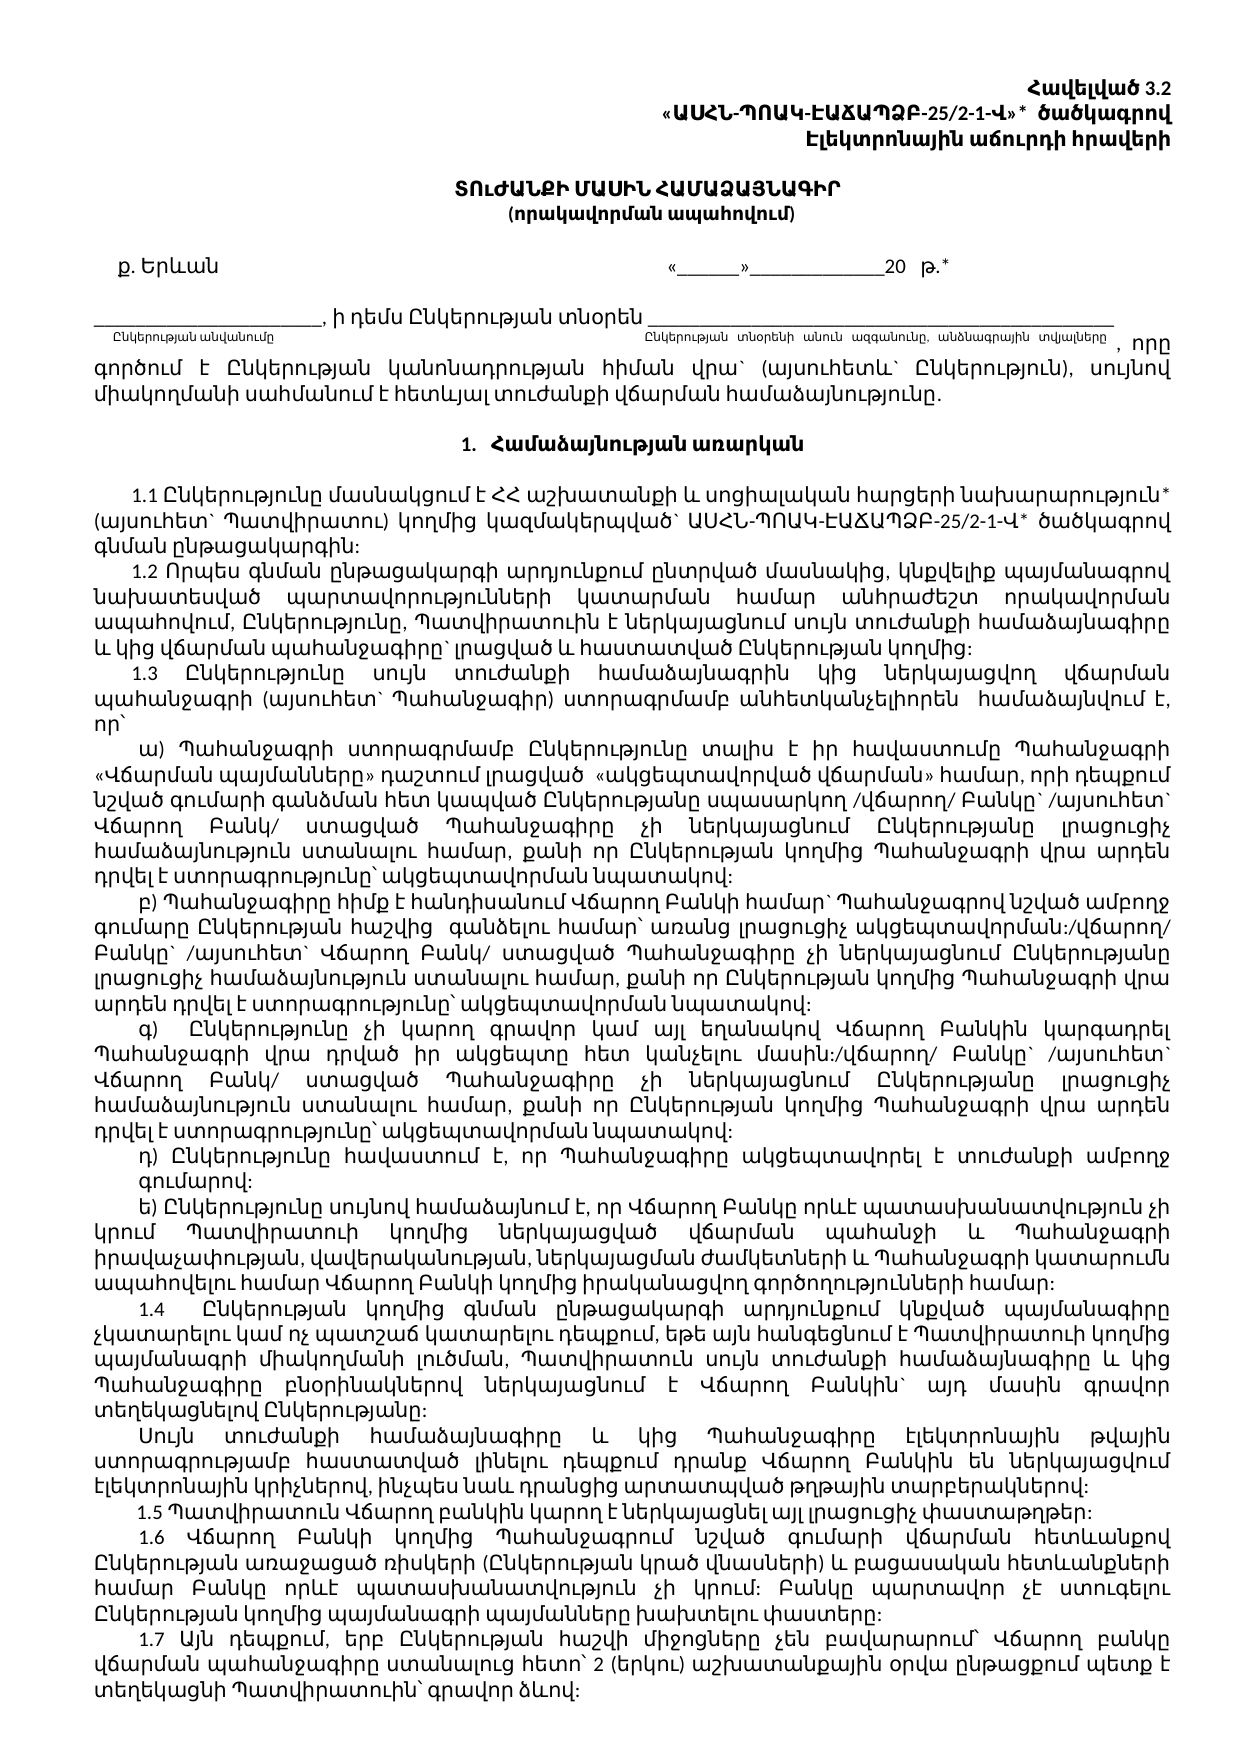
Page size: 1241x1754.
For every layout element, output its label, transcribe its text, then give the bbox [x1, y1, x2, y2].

text 1. Համաձայնության առարկան [94, 432, 1171, 457]
text 1.5 Պատվիրատուն Վճարող բանկին կարող է ներկայացնել այլ լրացուցիչ փաստաթղթեր: [94, 1499, 1171, 1524]
text Ընկերության անվանումը Ընկերության տնօրենի անուն ազգանունը, անձնագրային տվյալները , որը գործում է Ընկերության կանոնադրության հիման վրա` (այսուհետև` Ընկերություն), սույնով միակողմանի սահմանում է հետևյալ տուժանքի վճարման համաձայնությունը. [94, 330, 1171, 406]
text (որակավորման ապահովում) [94, 202, 1171, 225]
text ՏՈւԺԱՆՔԻ ՄԱՍԻՆ ՀԱՄԱՁԱՅՆԱԳԻՐ [94, 177, 1171, 202]
text 1.1 Ընկերությունը մասնակցում է ՀՀ աշխատանքի և սոցիալական հարցերի նախարարություն* (այսուհետ` Պատվիրատու) կողմից կազմակերպված` ԱՍՀՆ-ՊՈԱԿ-ԷԱՃԱՊՁԲ-25/2-1-Վ* ծածկագրով գնման ընթացակարգին: [94, 482, 1171, 559]
text Էլեկտրոնային աճուրդի հրավերի [94, 126, 1171, 151]
text ե) Ընկերությունը սույնով համաձայնում է, որ Վճարող Բանկը որևէ պատասխանատվություն չի կրում Պատվիրատուի կողմից ներկայացված վճարման պահանջի և Պահանջագրի իրավաչափության, վավերականության, ներկայացման ժամկետների և Պահանջագրի կատարումն ապահովելու համար Վճարող Բանկի կողմից իրականացվող գործողությունների համար: [94, 1194, 1171, 1296]
text 1.2 Որպես գնման ընթացակարգի արդյունքում ընտրված մասնակից, կնքվելիք պայմանագրով նախատեսված պարտավորությունների կատարման համար անհրաժեշտ որակավորման ապահովում, Ընկերությունը, Պատվիրատուին է ներկայացնում սույն տուժանքի համաձայնագիրը և կից վճարման պահանջագիրը` լրացված և հաստատված Ընկերության կողմից: [94, 559, 1171, 660]
text դ) Ընկերությունը հավաստում է, որ Պահանջագիրը ակցեպտավորել է տուժանքի ամբողջ գումարով: [138, 1143, 1171, 1194]
text ք. Երևան «______»_____________20 թ.* [94, 254, 1171, 279]
text բ) Պահանջագիրը հիմք է հանդիսանում Վճարող Բանկի համար` Պահանջագրով նշված ամբողջ գումարը Ընկերության հաշվից գանձելու համար՝ առանց լրացուցիչ ակցեպտավորման:/վճարող/ Բանկը` /այսուհետ` Վճարող Բանկ/ ստացված Պահանջագիրը չի ներկայացնում Ընկերությանը լրացուցիչ համաձայնություն ստանալու համար, քանի որ Ընկերության կողմից Պահանջագրի վրա արդեն դրվել է ստորագրությունը՝ ակցեպտավորման նպատակով: [94, 889, 1171, 1016]
text 1.6 Վճարող Բանկի կողմից Պահանջագրում նշված գումարի վճարման հետևանքով Ընկերության առաջացած ռիսկերի (Ընկերության կրած վնասների) և բացասական հետևանքների համար Բանկը որևէ պատասխանատվություն չի կրում: Բանկը պարտավոր չէ ստուգելու Ընկերության կողմից պայմանագրի պայմանները խախտելու փաստերը: [94, 1524, 1171, 1626]
text 1.3 Ընկերությունը սույն տուժանքի համաձայնագրին կից ներկայացվող վճարման պահանջագրի (այսուհետ` Պահանջագիր) ստորագրմամբ անհետկանչելիորեն համաձայնվում է, որ՝ [94, 660, 1171, 737]
text Սույն տուժանքի համաձայնագիրը և կից Պահանջագիրը էլեկտրոնային թվային ստորագրությամբ հաստատված լինելու դեպքում դրանք Վճարող Բանկին են ներկայացվում էլեկտրոնային կրիչներով, ինչպես նաև դրանցից արտատպված թղթային տարբերակներով: [94, 1423, 1171, 1499]
text 1.7 Այն դեպքում, երբ Ընկերության հաշվի միջոցները չեն բավարարում՝ Վճարող բանկը վճարման պահանջագիրը ստանալուց հետո՝ 2 (երկու) աշխատանքային օրվա ընթացքում պետք է տեղեկացնի Պատվիրատուին՝ գրավոր ձևով: [94, 1626, 1171, 1702]
text գ) Ընկերությունը չի կարող գրավոր կամ այլ եղանակով Վճարող Բանկին կարգադրել Պահանջագրի վրա դրված իր ակցեպտը հետ կանչելու մասին:/վճարող/ Բանկը` /այսուհետ` Վճարող Բանկ/ ստացված Պահանջագիրը չի ներկայացնում Ընկերությանը լրացուցիչ համաձայնություն ստանալու համար, քանի որ Ընկերության կողմից Պահանջագրի վրա արդեն դրվել է ստորագրությունը՝ ակցեպտավորման նպատակով: [94, 1016, 1171, 1143]
text ա) Պահանջագրի ստորագրմամբ Ընկերությունը տալիս է իր հավաստումը Պահանջագրի «Վճարման պայմանները» դաշտում լրացված «ակցեպտավորված վճարման» համար, որի դեպքում նշված գումարի գանձման հետ կապված Ընկերությանը սպասարկող /վճարող/ Բանկը` /այսուհետ` Վճարող Բանկ/ ստացված Պահանջագիրը չի ներկայացնում Ընկերությանը լրացուցիչ համաձայնություն ստանալու համար, քանի որ Ընկերության կողմից Պահանջագրի վրա արդեն դրվել է ստորագրությունը՝ ակցեպտավորման նպատակով: [94, 737, 1171, 889]
text ______________________, ի դեմս Ընկերության տնօրեն _____________________________________________ [94, 304, 1171, 330]
text «ԱՍՀՆ-ՊՈԱԿ-ԷԱՃԱՊՁԲ-25/2-1-Վ»* ծածկագրով [94, 100, 1171, 126]
text 1.4 Ընկերության կողմից գնման ընթացակարգի արդյունքում կնքված պայմանագիրը չկատարելու կամ ոչ պատշաճ կատարելու դեպքում, եթե այն հանգեցնում է Պատվիրատուի կողմից պայմանագրի միակողմանի լուծման, Պատվիրատուն սույն տուժանքի համաձայնագիրը և կից Պահանջագիրը բնօրինակներով ներկայացնում է Վճարող Բանկին` այդ մասին գրավոր տեղեկացնելով Ընկերությանը: [94, 1296, 1171, 1423]
text Հավելված 3.2 [94, 75, 1171, 100]
